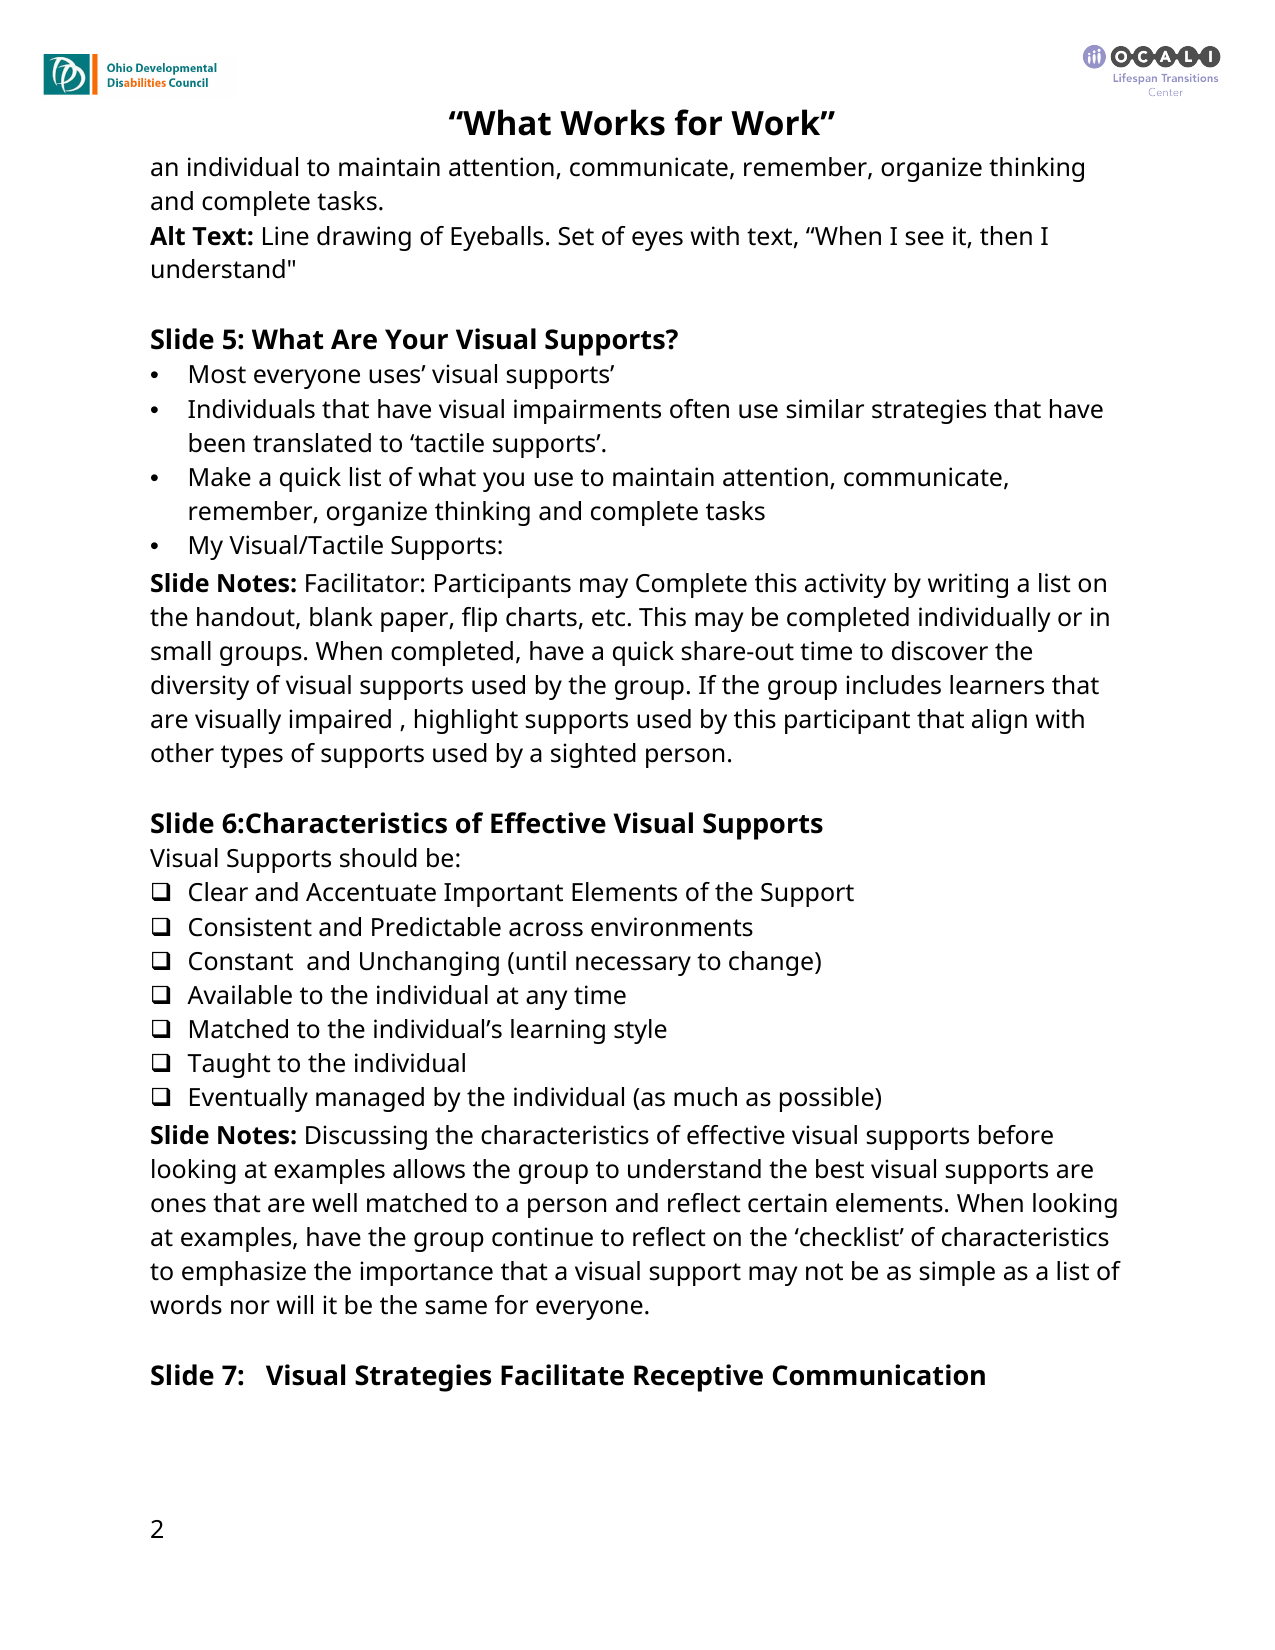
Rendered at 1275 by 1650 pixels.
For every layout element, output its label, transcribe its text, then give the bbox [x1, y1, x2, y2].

list Matched to the individual’s learning style [150, 1011, 1125, 1045]
text Alt Text: Line drawing of Eyeballs. Set of eyes with text, “When I see it, then I understand" [150, 218, 1125, 286]
list Taught to the individual [150, 1045, 1125, 1079]
list Consistent and Predictable across environments [150, 909, 1125, 943]
text Slide 6:Characteristics of Effective Visual Supports [150, 804, 1125, 841]
list Available to the individual at any time [150, 977, 1125, 1011]
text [150, 150, 1125, 218]
picture [1080, 43, 1224, 99]
list Make a quick list of what you use to maintain attention, communicate, remember, organize thinking and complete tasks [150, 459, 1125, 527]
text Slide 5: What Are Your Visual Supports? [150, 320, 1125, 357]
picture [38, 54, 238, 99]
list My Visual/Tactile Supports: [150, 527, 1125, 562]
list Most everyone uses’ visual supports’ [150, 357, 1125, 391]
text Visual Supports should be: [150, 841, 1125, 875]
list Individuals that have visual impairments often use similar strategies that have been translated to ‘tactile supports’. [150, 391, 1125, 459]
subtitle Slide Notes: Discussing the characteristics of effective visual supports before looking at examples allows the group to understand the best visual supports are ones that are well matched to a person and reflect certain elements. When looking at examples, have the group continue to reflect on the ‘checklist’ of characteristics to emphasize the importance that a visual support may not be as simple as a list of words nor will it be the same for everyone. [150, 1118, 1125, 1322]
text Slide 7: Visual Strategies Facilitate Receptive Communication [150, 1356, 1125, 1393]
list Clear and Accentuate Important Elements of the Support [150, 875, 1125, 909]
subtitle Slide Notes: Facilitator: Participants may Complete this activity by writing a list on the handout, blank paper, flip charts, etc. This may be completed individually or in small groups. When completed, have a quick share-out time to discover the diversity of visual supports used by the group. If the group includes learners that are visually impaired , highlight supports used by this participant that align with other types of supports used by a sighted person. [150, 566, 1125, 770]
list Eventually managed by the individual (as much as possible) [150, 1079, 1125, 1113]
list Constant and Unchanging (until necessary to change) [150, 943, 1125, 977]
